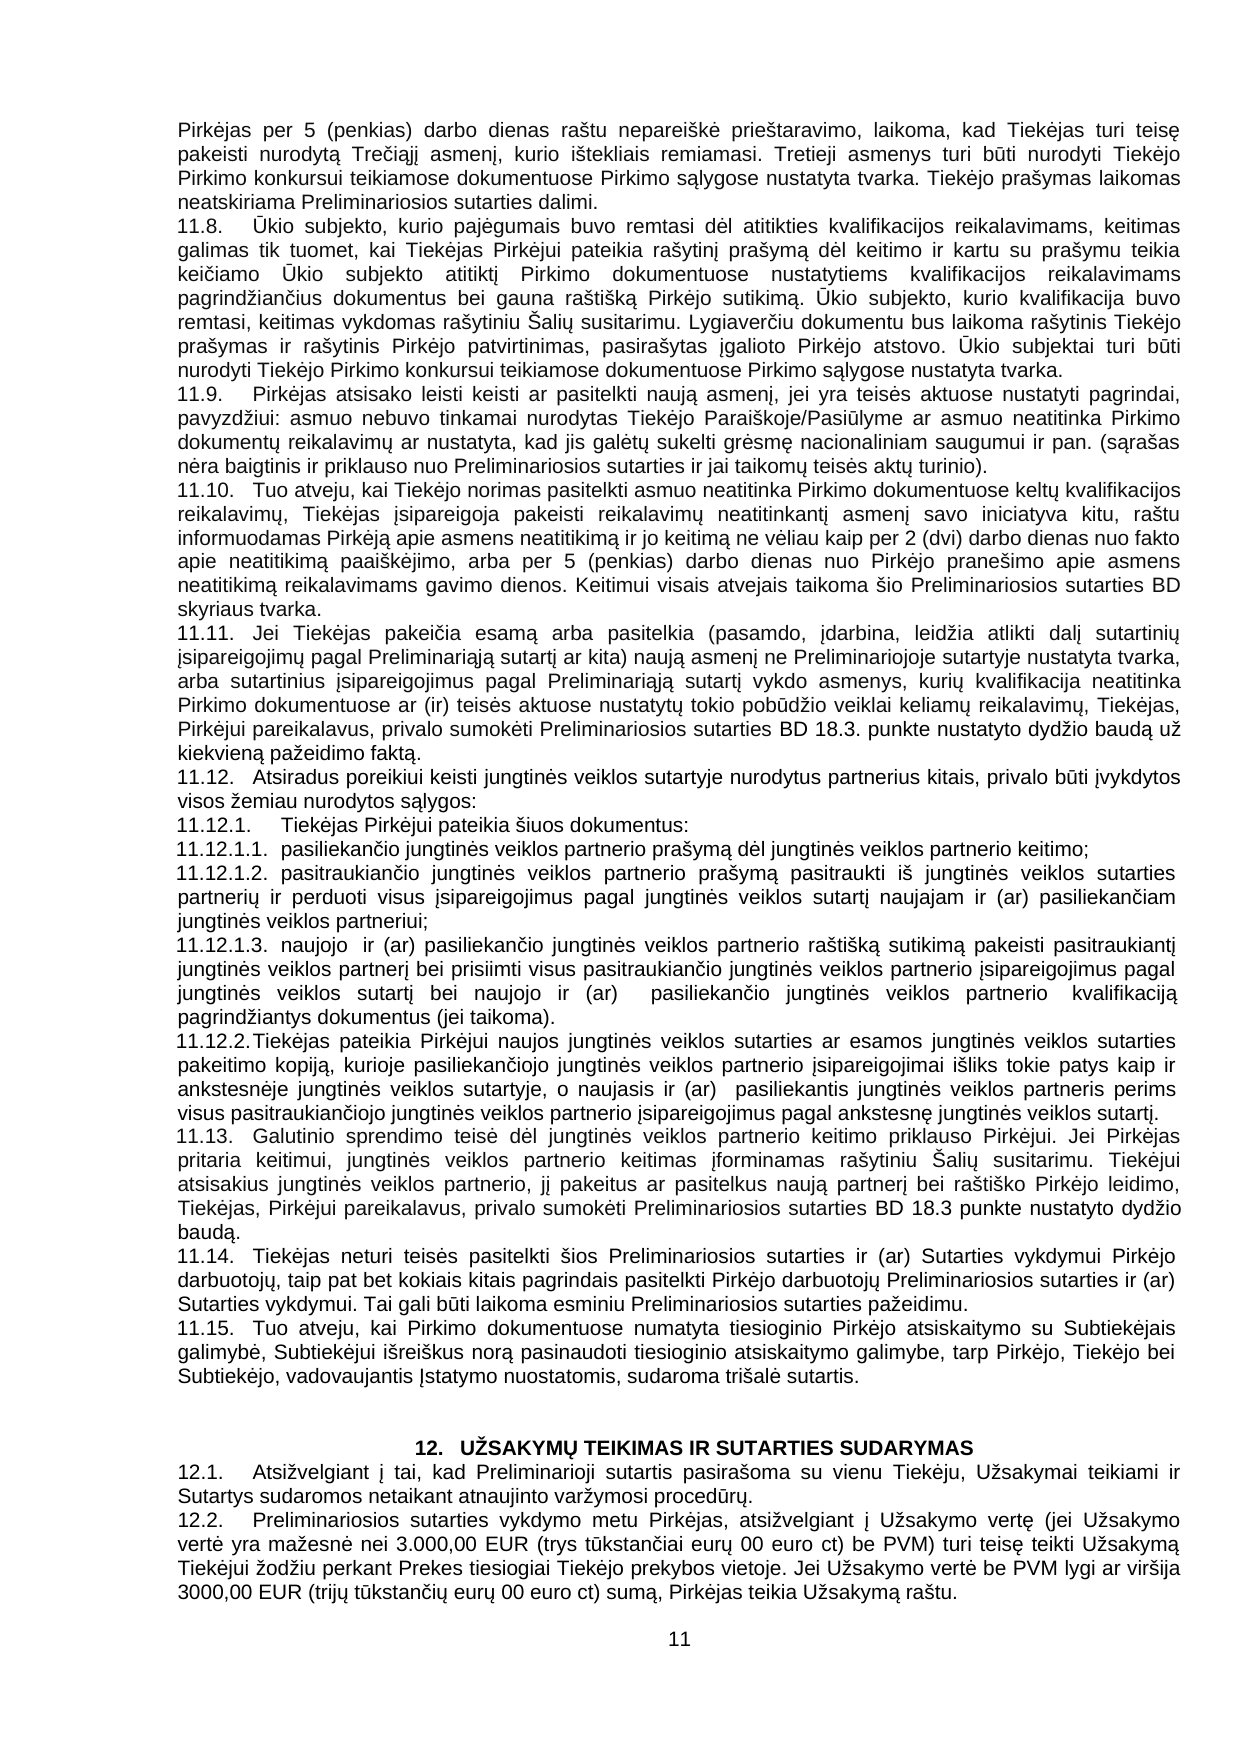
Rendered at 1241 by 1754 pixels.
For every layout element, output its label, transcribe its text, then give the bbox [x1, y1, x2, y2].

list Tiekėjas pateikia Pirkėjui naujos jungtinės veiklos sutarties ar esamos jungtinės veiklos sutarties pakeitimo kopiją, kurioje pasiliekančiojo jungtinės veiklos partnerio įsipareigojimai išliks tokie patys kaip ir ankstesnėje jungtinės veiklos sutartyje, o naujasis ir (ar) pasiliekantis jungtinės veiklos partneris perims visus pasitraukiančiojo jungtinės veiklos partnerio įsipareigojimus pagal ankstesnę jungtinės veiklos sutartį. [176, 1028, 1177, 1124]
list Tuo atveju, kai Tiekėjo norimas pasitelkti asmuo neatitinka Pirkimo dokumentuose keltų kvalifikacijos reikalavimų, Tiekėjas įsipareigoja pakeisti reikalavimų neatitinkantį asmenį savo iniciatyva kitu, raštu informuodamas Pirkėją apie asmens neatitikimą ir jo keitimą ne vėliau kaip per 2 (dvi) darbo dienas nuo fakto apie neatitikimą paaiškėjimo, arba per 5 (penkias) darbo dienas nuo Pirkėjo pranešimo apie asmens neatitikimą reikalavimams gavimo dienos. Keitimui visais atvejais taikoma šio Preliminariosios sutarties BD skyriaus tvarka. [177, 477, 1182, 621]
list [177, 118, 1182, 214]
list UŽSAKYMŲ TEIKIMAS IR SUTARTIES SUDARYMAS [177, 1436, 1182, 1460]
list pasitraukiančio jungtinės veiklos partnerio prašymą pasitraukti iš jungtinės veiklos sutarties partnerių ir perduoti visus įsipareigojimus pagal jungtinės veiklos sutartį naujajam ir (ar) pasiliekančiam jungtinės veiklos partneriui; [176, 861, 1177, 933]
list Tiekėjas neturi teisės pasitelkti šios Preliminariosios sutarties ir (ar) Sutarties vykdymui Pirkėjo darbuotojų, taip pat bet kokiais kitais pagrindais pasitelkti Pirkėjo darbuotojų Preliminariosios sutarties ir (ar) Sutarties vykdymui. Tai gali būti laikoma esminiu Preliminariosios sutarties pažeidimu. [177, 1244, 1177, 1316]
list Preliminariosios sutarties vykdymo metu Pirkėjas, atsižvelgiant į Užsakymo vertę (jei Užsakymo vertė yra mažesnė nei 3.000,00 EUR (trys tūkstančiai eurų 00 euro ct) be PVM) turi teisę teikti Užsakymą Tiekėjui žodžiu perkant Prekes tiesiogiai Tiekėjo prekybos vietoje. Jei Užsakymo vertė be PVM lygi ar viršija 3000,00 EUR (trijų tūkstančių eurų 00 euro ct) sumą, Pirkėjas teikia Užsakymą raštu. [177, 1508, 1182, 1604]
list Ūkio subjekto, kurio pajėgumais buvo remtasi dėl atitikties kvalifikacijos reikalavimams, keitimas galimas tik tuomet, kai Tiekėjas Pirkėjui pateikia rašytinį prašymą dėl keitimo ir kartu su prašymu teikia keičiamo Ūkio subjekto atitiktį Pirkimo dokumentuose nustatytiems kvalifikacijos reikalavimams pagrindžiančius dokumentus bei gauna raštišką Pirkėjo sutikimą. Ūkio subjekto, kurio kvalifikacija buvo remtasi, keitimas vykdomas rašytiniu Šalių susitarimu. Lygiaverčiu dokumentu bus laikoma rašytinis Tiekėjo prašymas ir rašytinis Pirkėjo patvirtinimas, pasirašytas įgalioto Pirkėjo atstovo. Ūkio subjektai turi būti nurodyti Tiekėjo Pirkimo konkursui teikiamose dokumentuose Pirkimo sąlygose nustatyta tvarka. [177, 214, 1182, 382]
list Tiekėjas Pirkėjui pateikia šiuos dokumentus: [176, 813, 1177, 837]
list Atsiradus poreikiui keisti jungtinės veiklos sutartyje nurodytus partnerius kitais, privalo būti įvykdytos visos žemiau nurodytos sąlygos: [177, 765, 1182, 813]
list naujojo ir (ar) pasiliekančio jungtinės veiklos partnerio raštišką sutikimą pakeisti pasitraukiantį jungtinės veiklos partnerį bei prisiimti visus pasitraukiančio jungtinės veiklos partnerio įsipareigojimus pagal jungtinės veiklos sutartį bei naujojo ir (ar) pasiliekančio jungtinės veiklos partnerio kvalifikaciją pagrindžiantys dokumentus (jei taikoma). [176, 933, 1177, 1028]
list Atsižvelgiant į tai, kad Preliminarioji sutartis pasirašoma su vienu Tiekėju, Užsakymai teikiami ir Sutartys sudaromos netaikant atnaujinto varžymosi procedūrų. [177, 1460, 1182, 1508]
list Tuo atveju, kai Pirkimo dokumentuose numatyta tiesioginio Pirkėjo atsiskaitymo su Subtiekėjais galimybė, Subtiekėjui išreiškus norą pasinaudoti tiesioginio atsiskaitymo galimybe, tarp Pirkėjo, Tiekėjo bei Subtiekėjo, vadovaujantis Įstatymo nuostatomis, sudaroma trišalė sutartis. [177, 1316, 1177, 1388]
list Pirkėjas atsisako leisti keisti ar pasitelkti naują asmenį, jei yra teisės aktuose nustatyti pagrindai, pavyzdžiui: asmuo nebuvo tinkamai nurodytas Tiekėjo Paraiškoje/Pasiūlyme ar asmuo neatitinka Pirkimo dokumentų reikalavimų ar nustatyta, kad jis galėtų sukelti grėsmę nacionaliniam saugumui ir pan. (sąrašas nėra baigtinis ir priklauso nuo Preliminariosios sutarties ir jai taikomų teisės aktų turinio). [177, 382, 1182, 477]
list Galutinio sprendimo teisė dėl jungtinės veiklos partnerio keitimo priklauso Pirkėjui. Jei Pirkėjas pritaria keitimui, jungtinės veiklos partnerio keitimas įforminamas rašytiniu Šalių susitarimu. Tiekėjui atsisakius jungtinės veiklos partnerio, jį pakeitus ar pasitelkus naują partnerį bei raštiško Pirkėjo leidimo, Tiekėjas, Pirkėjui pareikalavus, privalo sumokėti Preliminariosios sutarties BD 18.3 punkte nustatyto dydžio baudą. [176, 1124, 1182, 1244]
list Jei Tiekėjas pakeičia esamą arba pasitelkia (pasamdo, įdarbina, leidžia atlikti dalį sutartinių įsipareigojimų pagal Preliminariąją sutartį ar kita) naują asmenį ne Preliminariojoje sutartyje nustatyta tvarka, arba sutartinius įsipareigojimus pagal Preliminariąją sutartį vykdo asmenys, kurių kvalifikacija neatitinka Pirkimo dokumentuose ar (ir) teisės aktuose nustatytų tokio pobūdžio veiklai keliamų reikalavimų, Tiekėjas, Pirkėjui pareikalavus, privalo sumokėti Preliminariosios sutarties BD 18.3. punkte nustatyto dydžio baudą už kiekvieną pažeidimo faktą. [177, 621, 1182, 765]
list pasiliekančio jungtinės veiklos partnerio prašymą dėl jungtinės veiklos partnerio keitimo; [176, 837, 1177, 861]
